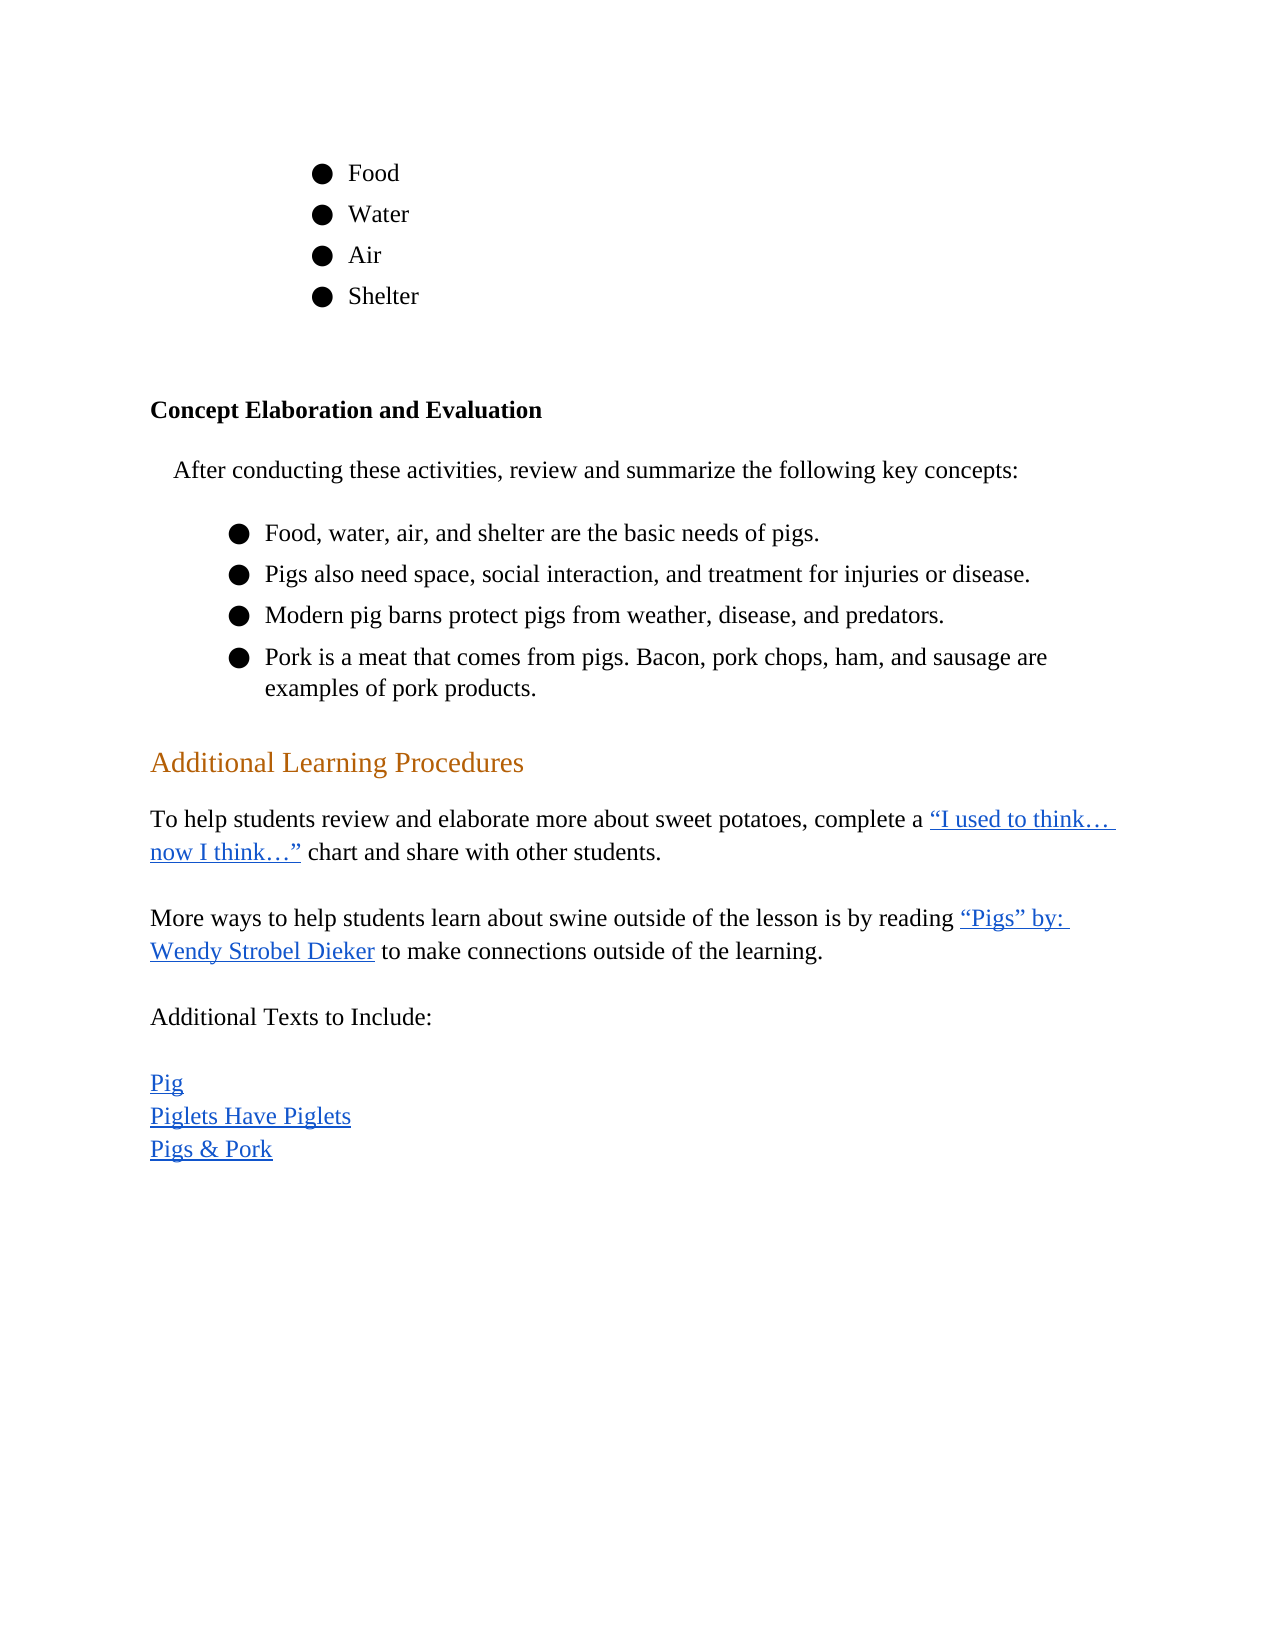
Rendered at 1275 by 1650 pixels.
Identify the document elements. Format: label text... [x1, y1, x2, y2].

text Piglets Have Piglets [150, 1101, 1125, 1130]
subtitle Additional Learning Procedures [150, 745, 1125, 779]
text Additional Texts to Include: [150, 1002, 1125, 1031]
list Food, water, air, and shelter are the basic needs of pigs. [227, 511, 1125, 552]
list Water [310, 191, 1125, 232]
text Pigs & Pork [150, 1134, 1125, 1163]
list Modern pig barns protect pigs from weather, disease, and predators. [227, 593, 1125, 634]
text After conducting these activities, review and summarize the following key concepts: [173, 455, 1125, 484]
list Air [310, 232, 1125, 273]
list Shelter [310, 273, 1125, 314]
text To help students review and elaborate more about sweet potatoes, complete a “I used to think… now I think…” chart and share with other students. [150, 804, 1125, 866]
list Pork is a meat that comes from pigs. Bacon, pork chops, ham, and sausage are examples of pork products. [227, 634, 1125, 704]
text Pig [150, 1068, 1125, 1097]
list Pigs also need space, social interaction, and treatment for injuries or disease. [227, 552, 1125, 593]
text More ways to help students learn about swine outside of the lesson is by reading “Pigs” by: Wendy Strobel Dieker to make connections outside of the learning. [150, 903, 1125, 965]
text Concept Elaboration and Evaluation [150, 395, 1102, 424]
list Food [310, 150, 1125, 191]
